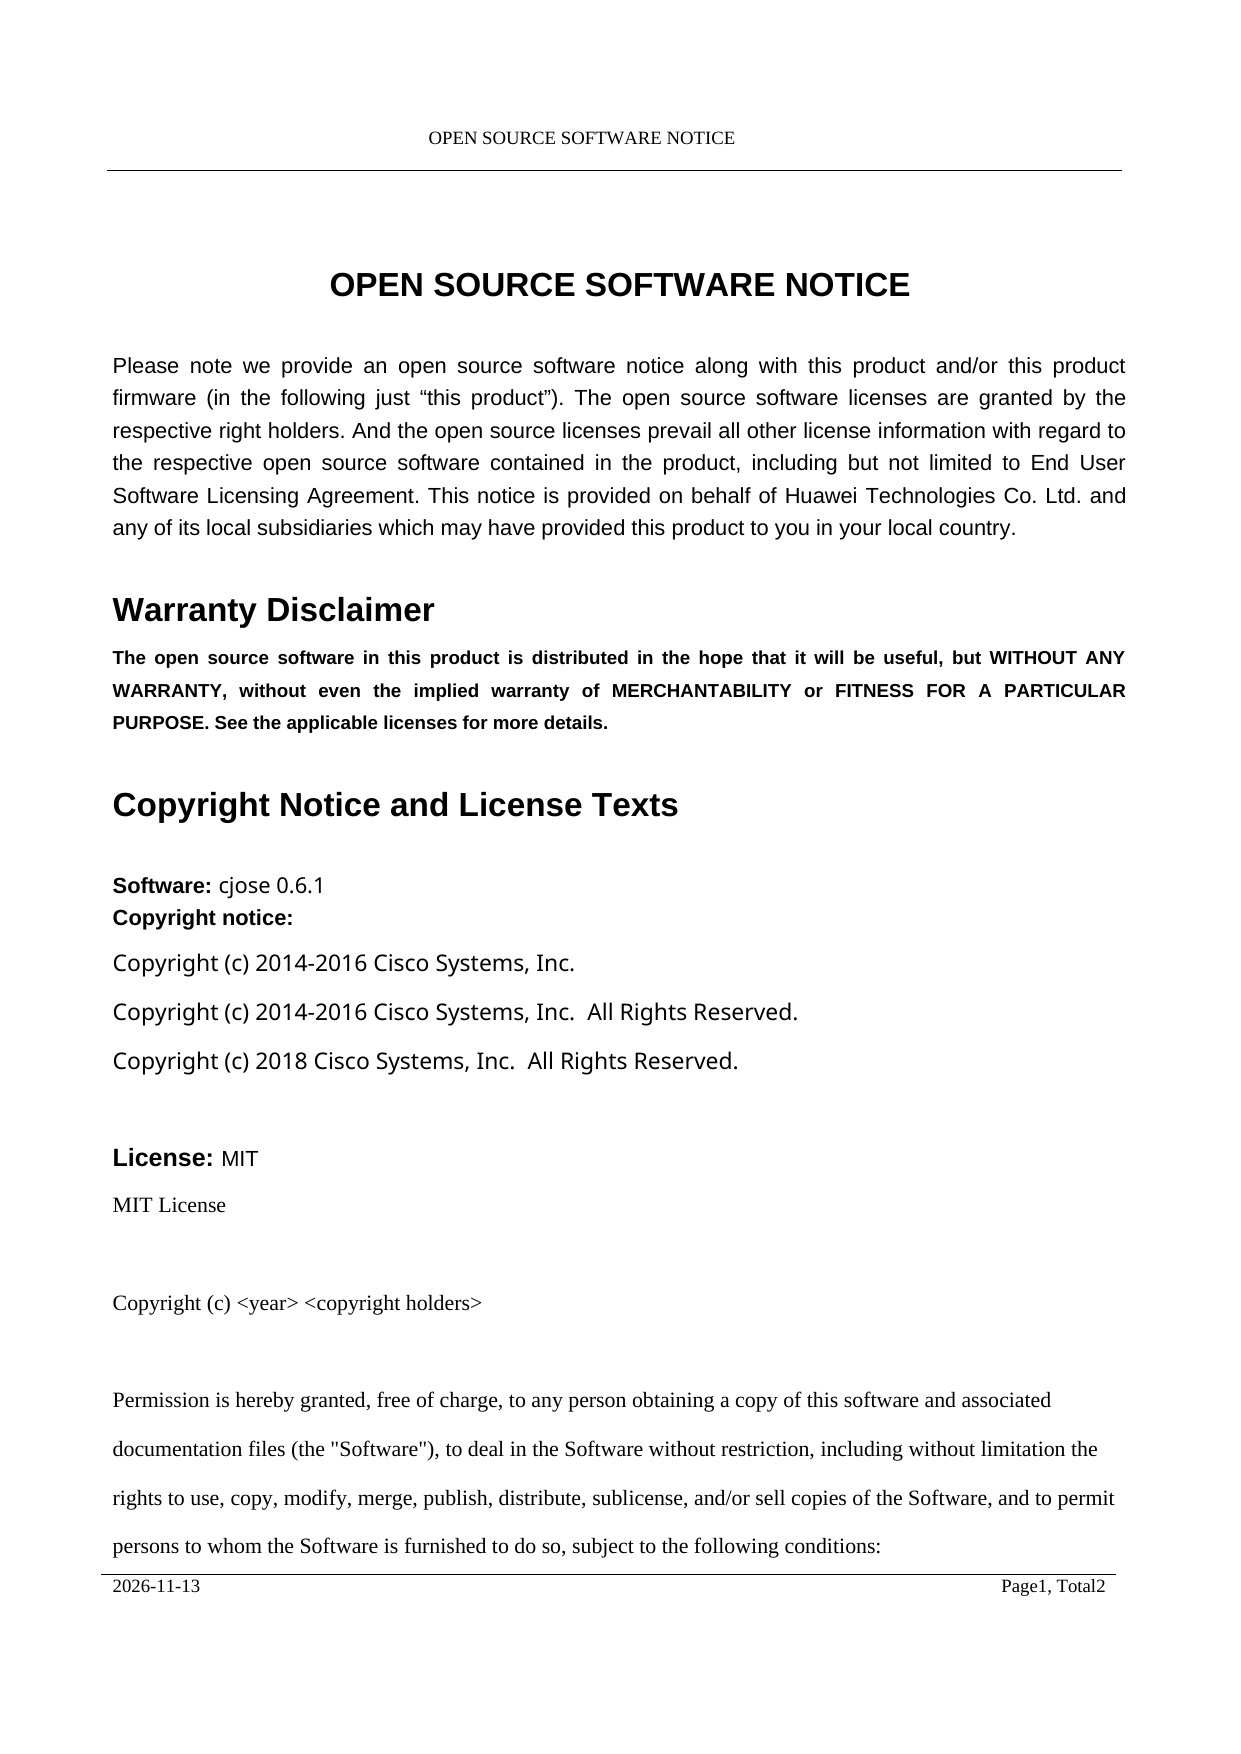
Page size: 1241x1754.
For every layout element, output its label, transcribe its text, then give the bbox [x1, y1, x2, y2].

text The open source software in this product is distributed in the hope that it will be useful, but WITHOUT ANY WARRANTY, without even the implied warranty of MERCHANTABILITY or FITNESS FOR A PARTICULAR PURPOSE. See the applicable licenses for more details. [112, 641, 1128, 739]
text Copyright (c) 2014-2016 Cisco Systems, Inc. Copyright (c) 2014-2016 Cisco Systems, Inc. All Rights Reserved. Copyright (c) 2018 Cisco Systems, Inc. All Rights Reserved. [112, 947, 1128, 1125]
text Software: cjose 0.6.1 [112, 869, 1128, 901]
text Warranty Disclaimer [112, 576, 1128, 641]
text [112, 1188, 1128, 1562]
text License: MIT [112, 1142, 1128, 1174]
text Copyright Notice and License Texts [112, 771, 1128, 836]
text Copyright notice: [112, 901, 1128, 934]
text OPEN SOURCE SOFTWARE NOTICE [112, 251, 1128, 316]
text Please note we provide an open source software notice along with this product and/or this product firmware (in the following just “this product”). The open source software licenses are granted by the respective right holders. And the open source licenses prevail all other license information with regard to the respective open source software contained in the product, including but not limited to End User Software Licensing Agreement. This notice is provided on behalf of Huawei Technologies Co. Ltd. and any of its local subsidiaries which may have provided this product to you in your local country. [112, 349, 1128, 544]
